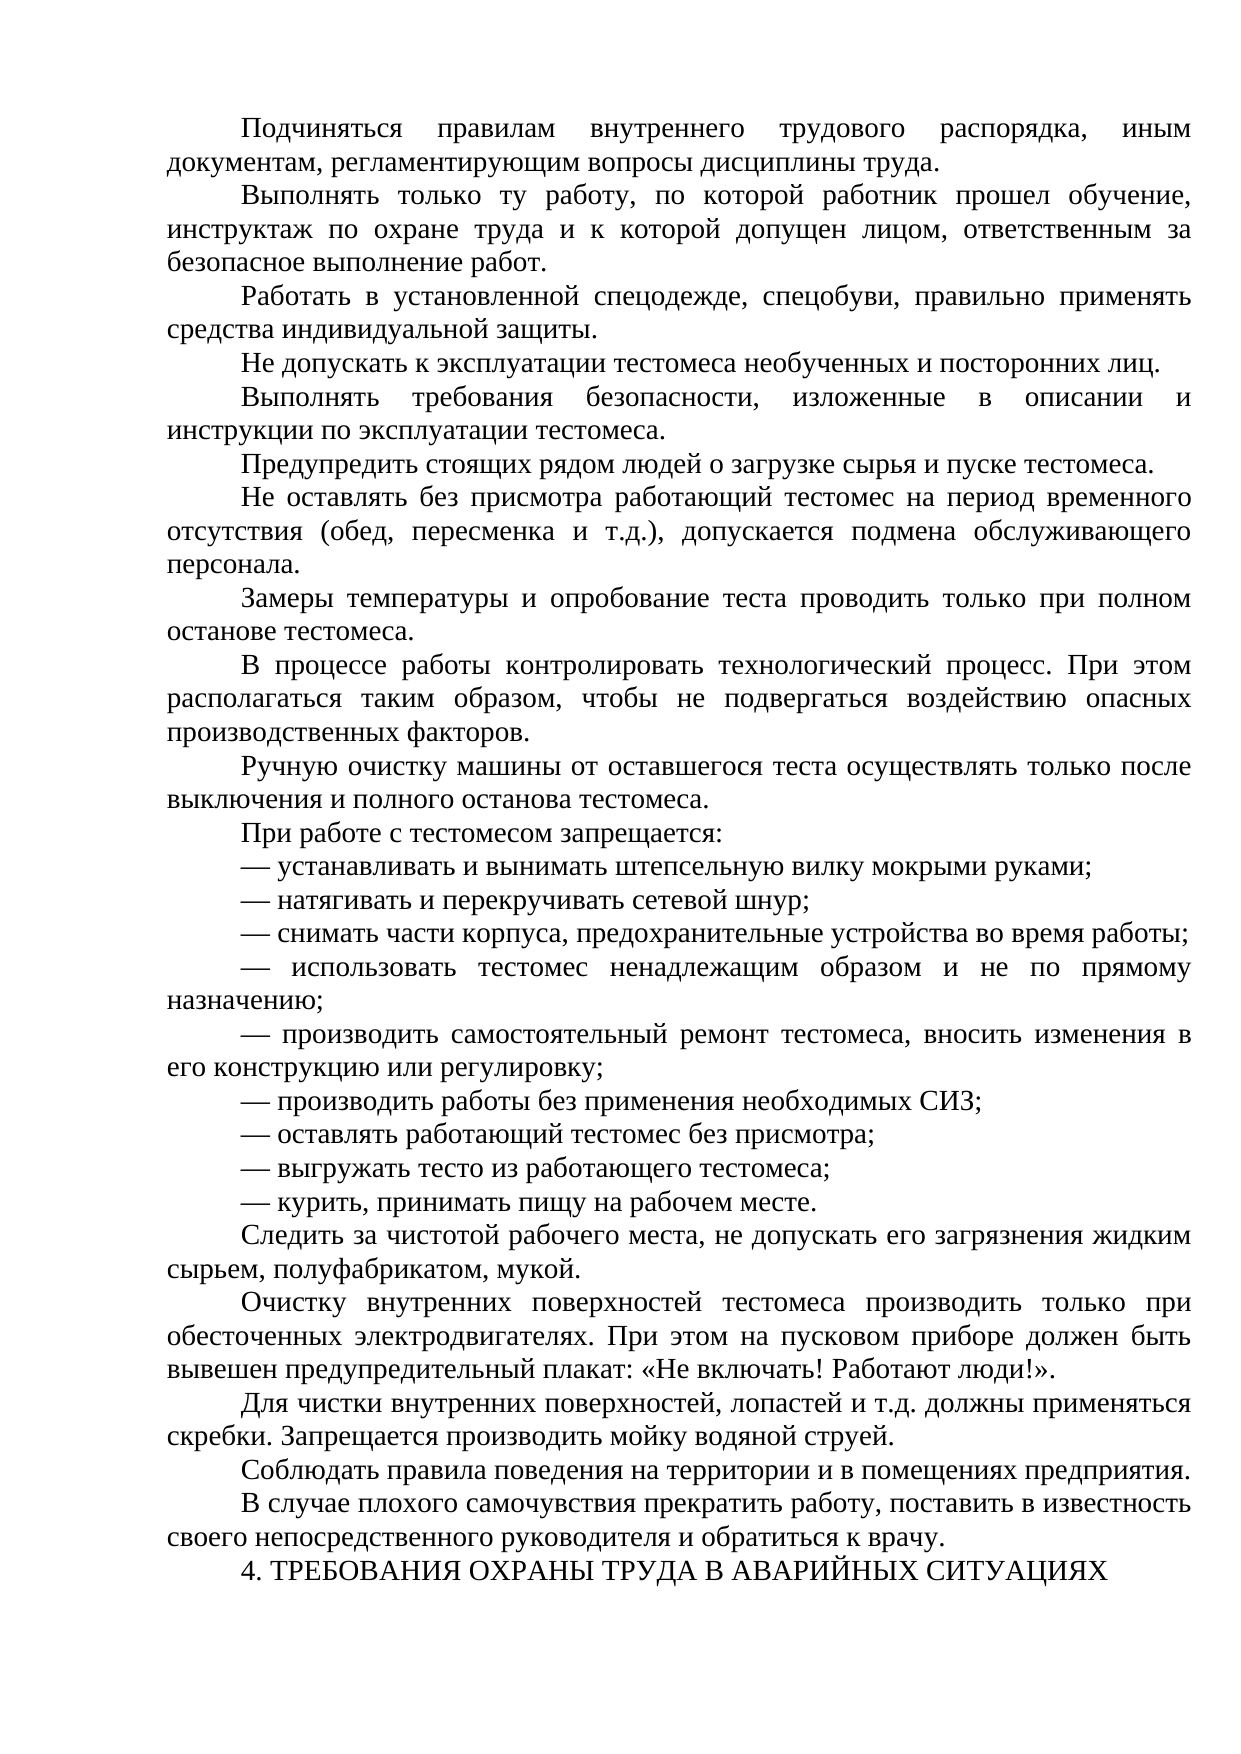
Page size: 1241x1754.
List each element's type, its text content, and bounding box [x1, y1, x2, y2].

text Замеры температуры и опробование теста проводить только при полном останове тестомеса. [167, 580, 1192, 647]
text Следить за чистотой рабочего места, не допускать его загрязнения жидким сырьем, полуфабрикатом, мукой. [167, 1217, 1192, 1284]
text В процессе работы контролировать технологический процесс. При этом располагаться таким образом, чтобы не подвергаться воздействию опасных производственных факторов. [167, 647, 1192, 748]
text — производить работы без применения необходимых СИЗ; [167, 1083, 1192, 1117]
text — оставлять работающий тестомес без присмотра; [167, 1117, 1192, 1150]
text Для чистки внутренних поверхностей, лопастей и т.д. должны применяться скребки. Запрещается производить мойку водяной струей. [167, 1385, 1192, 1452]
text Соблюдать правила поведения на территории и в помещениях предприятия. [167, 1452, 1192, 1486]
text Работать в установленной спецодежде, спецобуви, правильно применять средства индивидуальной защиты. [167, 278, 1192, 345]
text Ручную очистку машины от оставшегося теста осуществлять только после выключения и полного останова тестомеса. [167, 748, 1192, 815]
text — снимать части корпуса, предохранительные устройства во время работы; [167, 915, 1192, 949]
text — натягивать и перекручивать сетевой шнур; [167, 882, 1192, 915]
text Выполнять требования безопасности, изложенные в описании и инструкции по эксплуатации тестомеса. [167, 379, 1192, 446]
text — выгружать тесто из работающего тестомеса; [167, 1150, 1192, 1184]
text — использовать тестомес ненадлежащим образом и не по прямому назначению; [167, 949, 1192, 1016]
text Не оставлять без присмотра работающий тестомес на период временного отсутствия (обед, пересменка и т.д.), допускается подмена обслуживающего персонала. [167, 479, 1192, 580]
text 4. ТРЕБОВАНИЯ ОХРАНЫ ТРУДА В АВАРИЙНЫХ СИТУАЦИЯХ [167, 1553, 1192, 1586]
text Подчиняться правилам внутреннего трудового распорядка, иным документам, регламентирующим вопросы дисциплины труда. [167, 110, 1192, 177]
text Предупредить стоящих рядом людей о загрузке сырья и пуске тестомеса. [167, 446, 1192, 479]
text Очистку внутренних поверхностей тестомеса производить только при обесточенных электродвигателях. При этом на пусковом приборе должен быть вывешен предупредительный плакат: «Не включать! Работают люди!». [167, 1284, 1192, 1385]
text Не допускать к эксплуатации тестомеса необученных и посторонних лиц. [167, 345, 1192, 379]
text — курить, принимать пищу на рабочем месте. [167, 1184, 1192, 1217]
text — производить самостоятельный ремонт тестомеса, вносить изменения в его конструкцию или регулировку; [167, 1016, 1192, 1083]
text Выполнять только ту работу, по которой работник прошел обучение, инструктаж по охране труда и к которой допущен лицом, ответственным за безопасное выполнение работ. [167, 177, 1192, 278]
text В случае плохого самочувствия прекратить работу, поставить в известность своего непосредственного руководителя и обратиться к врачу. [167, 1486, 1192, 1553]
text — устанавливать и вынимать штепсельную вилку мокрыми руками; [167, 848, 1192, 882]
text При работе с тестомесом запрещается: [167, 815, 1192, 848]
